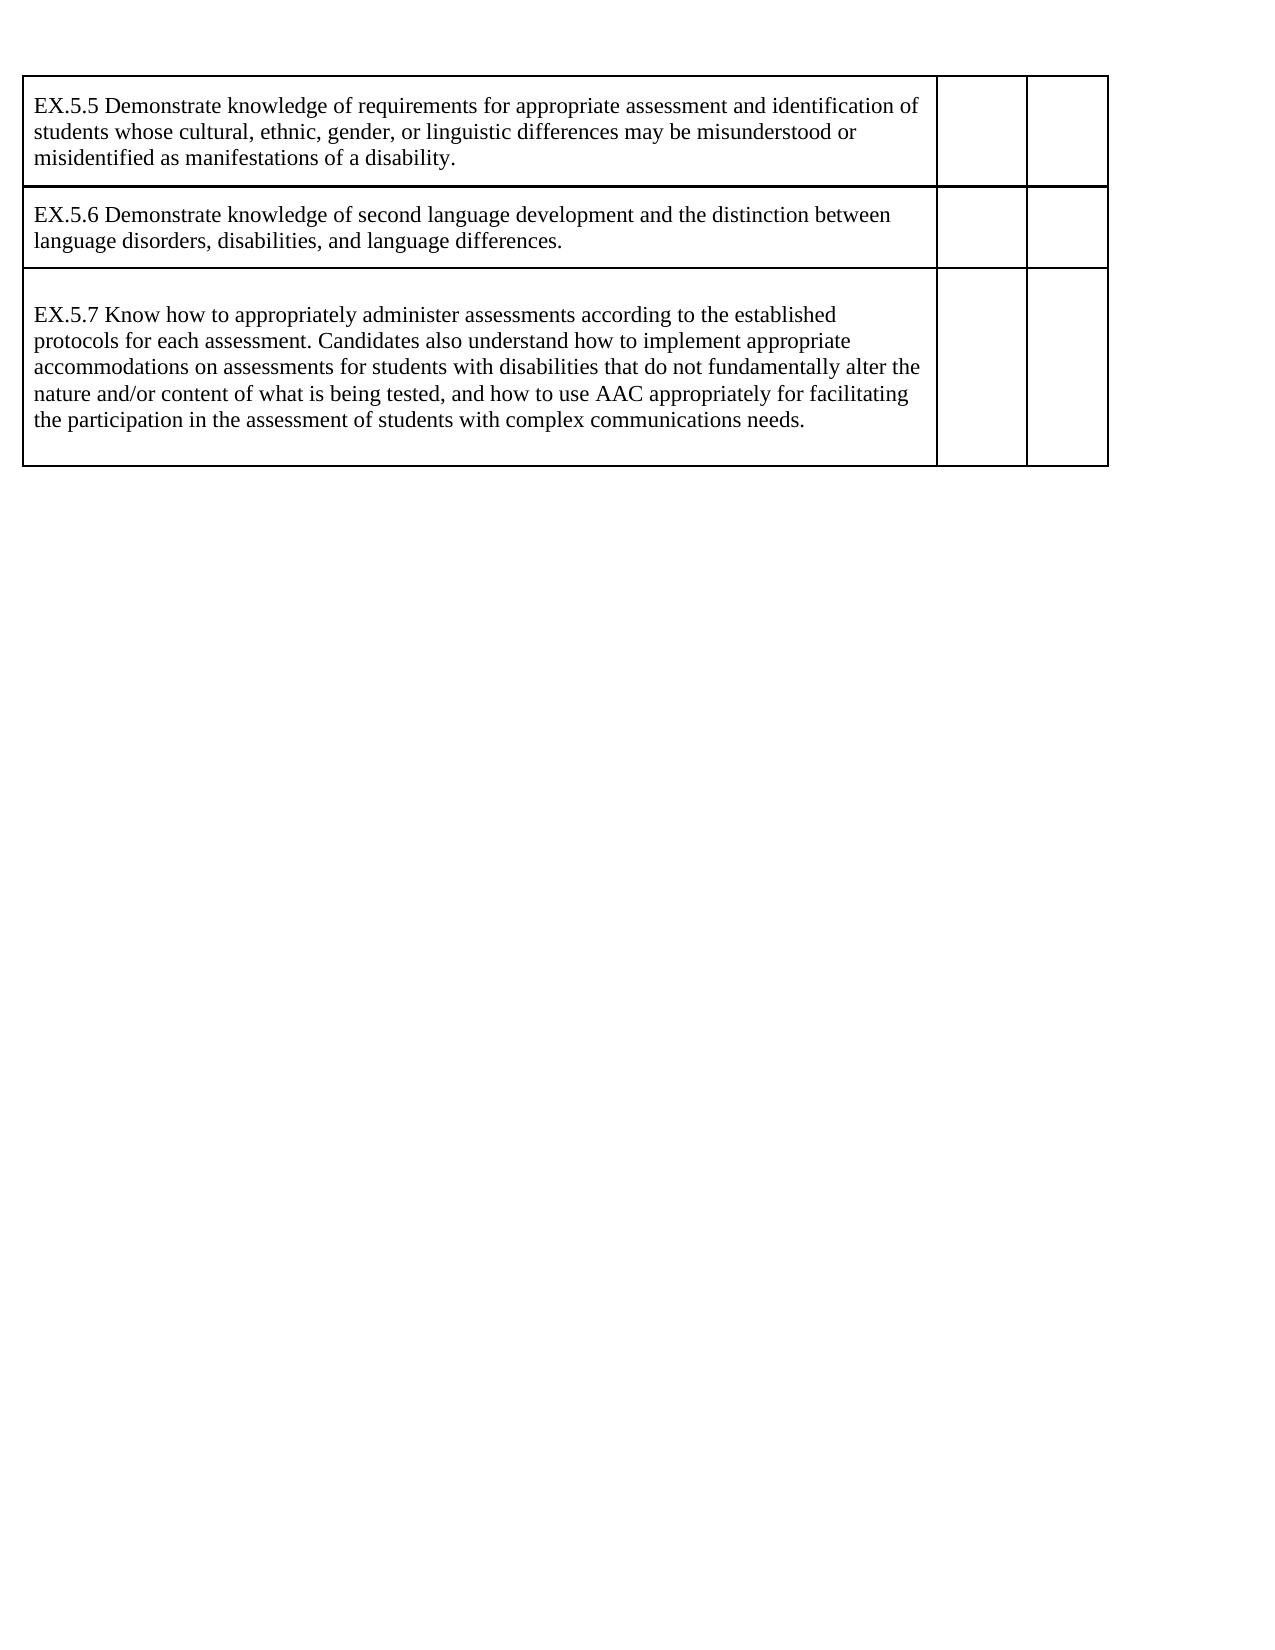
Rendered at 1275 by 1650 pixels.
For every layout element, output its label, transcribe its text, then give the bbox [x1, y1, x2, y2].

table_cell [1028, 77, 1107, 185]
table_cell [938, 269, 1026, 464]
table_cell [938, 188, 1026, 267]
table_cell [938, 77, 1026, 185]
table_cell [1028, 269, 1107, 464]
table_cell [1028, 188, 1107, 267]
table_cell EX.5.7 Know how to appropriately administer assessments according to the established protocols for each assessment. Candidates also understand how to implement appropriate accommodations on assessments for students with disabilities that do not fundamentally alter the nature and/or content of what is being tested, and how to use AAC appropriately for facilitating the participation in the assessment of students with complex communications needs. [24, 269, 936, 464]
table_cell EX.5.5 Demonstrate knowledge of requirements for appropriate assessment and identification of students whose cultural, ethnic, gender, or linguistic differences may be misunderstood or misidentified as manifestations of a disability. [24, 77, 936, 185]
table_cell EX.5.6 Demonstrate knowledge of second language development and the distinction between language disorders, disabilities, and language differences. [24, 188, 936, 267]
